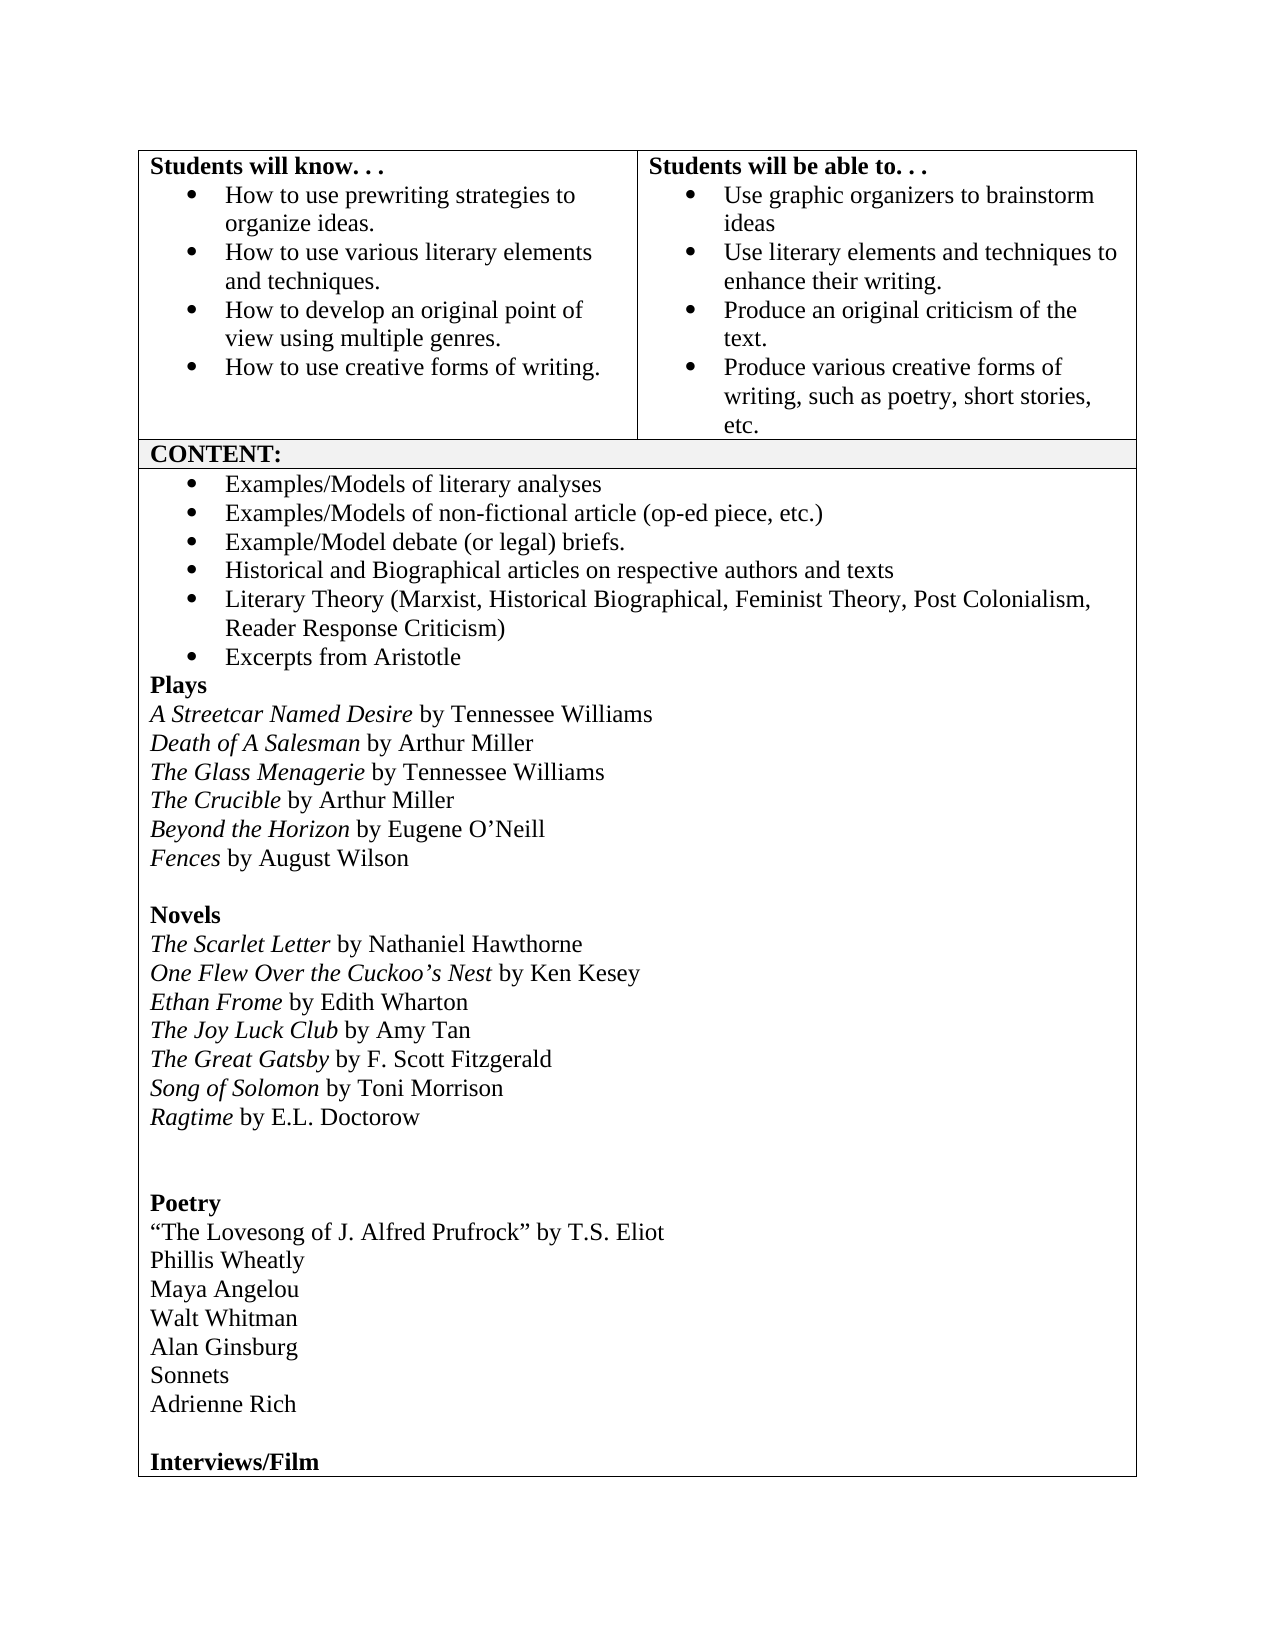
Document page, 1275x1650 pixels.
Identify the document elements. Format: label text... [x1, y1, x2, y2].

table_cell CONTENT: [139, 440, 1136, 468]
table_cell Students will know. . . How to use prewriting strategies to organize ideas. How to use various literary elements and techniques. How to develop an original point of view using multiple genres. How to use creative forms of writing. [139, 151, 637, 438]
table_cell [139, 469, 1136, 1476]
table_cell Students will be able to. . . Use graphic organizers to brainstorm ideas Use literary elements and techniques to enhance their writing. Produce an original criticism of the text. Produce various creative forms of writing, such as poetry, short stories, etc. [638, 151, 1136, 438]
